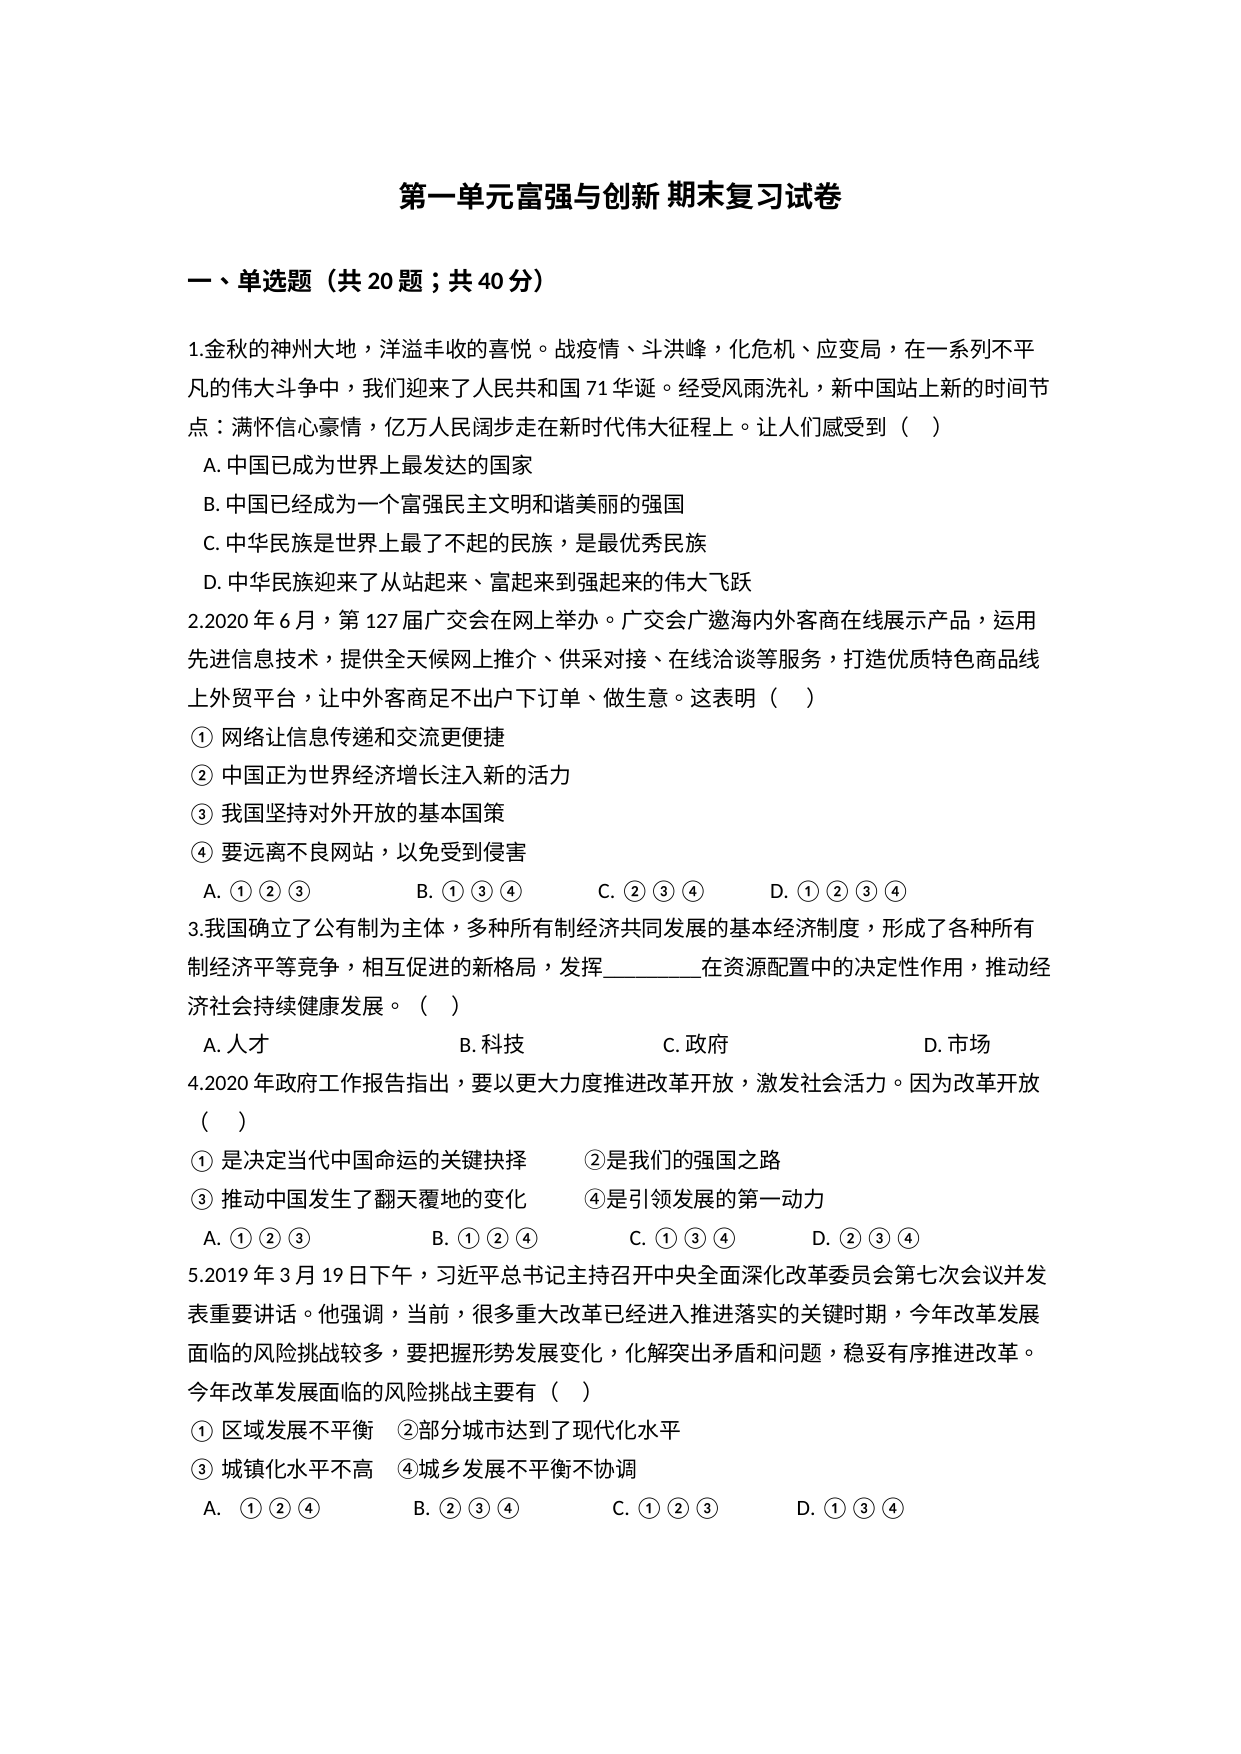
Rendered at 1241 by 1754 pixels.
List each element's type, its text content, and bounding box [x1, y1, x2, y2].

text ④要远离不良网站，以免受到侵害 [187, 836, 1053, 868]
text ③推动中国发生了翻天覆地的变化 ④是引领发展的第一动力 [187, 1182, 1053, 1215]
text 一、单选题（共20题；共40分） [187, 248, 1053, 313]
text A. 中国已成为世界上最发达的国家 B. 中国已经成为一个富强民主文明和谐美丽的强国 C. 中华民族是世界上最了不起的民族，是最优秀民族 D. 中华民族迎来了从站起来、富起来到强起来的伟大飞跃 [203, 448, 1053, 598]
text ①区域发展不平衡 ②部分城市达到了现代化水平 [187, 1414, 1053, 1446]
picture [408, 1508, 414, 1515]
text ③城镇化水平不高 ④城乡发展不平衡不协调 [187, 1452, 1053, 1485]
text ①是决定当代中国命运的关键抉择 ②是我们的强国之路 [187, 1144, 1053, 1176]
text A. ①②③ B. ①②④ C. ①③④ D. ②③④ [203, 1221, 1053, 1253]
text 2.2020年6月，第127届广交会在网上举办。广交会广邀海内外客商在线展示产品，运用先进信息技术，提供全天候网上推介、供采对接、在线洽谈等服务，打造优质特色商品线上外贸平台，让中外客商足不出户下订单、做生意。这表明（ ） [187, 604, 1053, 714]
text 5.2019年3月19日下午，习近平总书记主持召开中央全面深化改革委员会第七次会议并发表重要讲话。他强调，当前，很多重大改革已经进入推进落实的关键时期，今年改革发展面临的风险挑战较多，要把握形势发展变化，化解突出矛盾和问题，稳妥有序推进改革。今年改革发展面临的风险挑战主要有（ ） [187, 1259, 1053, 1408]
text ①网络让信息传递和交流更便捷 [187, 720, 1053, 753]
text A. ①②③ B. ①③④ C. ②③④ D. ①②③④ [203, 874, 1053, 906]
text ③我国坚持对外开放的基本国策 [187, 797, 1053, 829]
text A. 人才 B. 科技 C. 政府 D. 市场 [203, 1028, 1053, 1061]
picture [791, 1508, 797, 1515]
picture [607, 1508, 613, 1515]
text ②中国正为世界经济增长注入新的活力 [187, 759, 1053, 791]
text 3.我国确立了公有制为主体，多种所有制经济共同发展的基本经济制度，形成了各种所有制经济平等竞争，相互促进的新格局，发挥_________在资源配置中的决定性作用，推动经济社会持续健康发展。（ ） [187, 912, 1053, 1022]
text A. ①②④ B. ②③④ C. ①②③ D. ①③④ [203, 1491, 1053, 1523]
text 1.金秋的神州大地，洋溢丰收的喜悦。战疫情、斗洪峰，化危机、应变局，在一系列不平凡的伟大斗争中，我们迎来了人民共和国71华诞。经受风雨洗礼，新中国站上新的时间节点：满怀信心豪情，亿万人民阔步走在新时代伟大征程上。让人们感受到（ ） [187, 332, 1053, 443]
text 第一单元富强与创新 期末复习试卷 [187, 162, 1053, 227]
text 4.2020年政府工作报告指出，要以更大力度推进改革开放，激发社会活力。因为改革开放（ ） [187, 1067, 1053, 1138]
